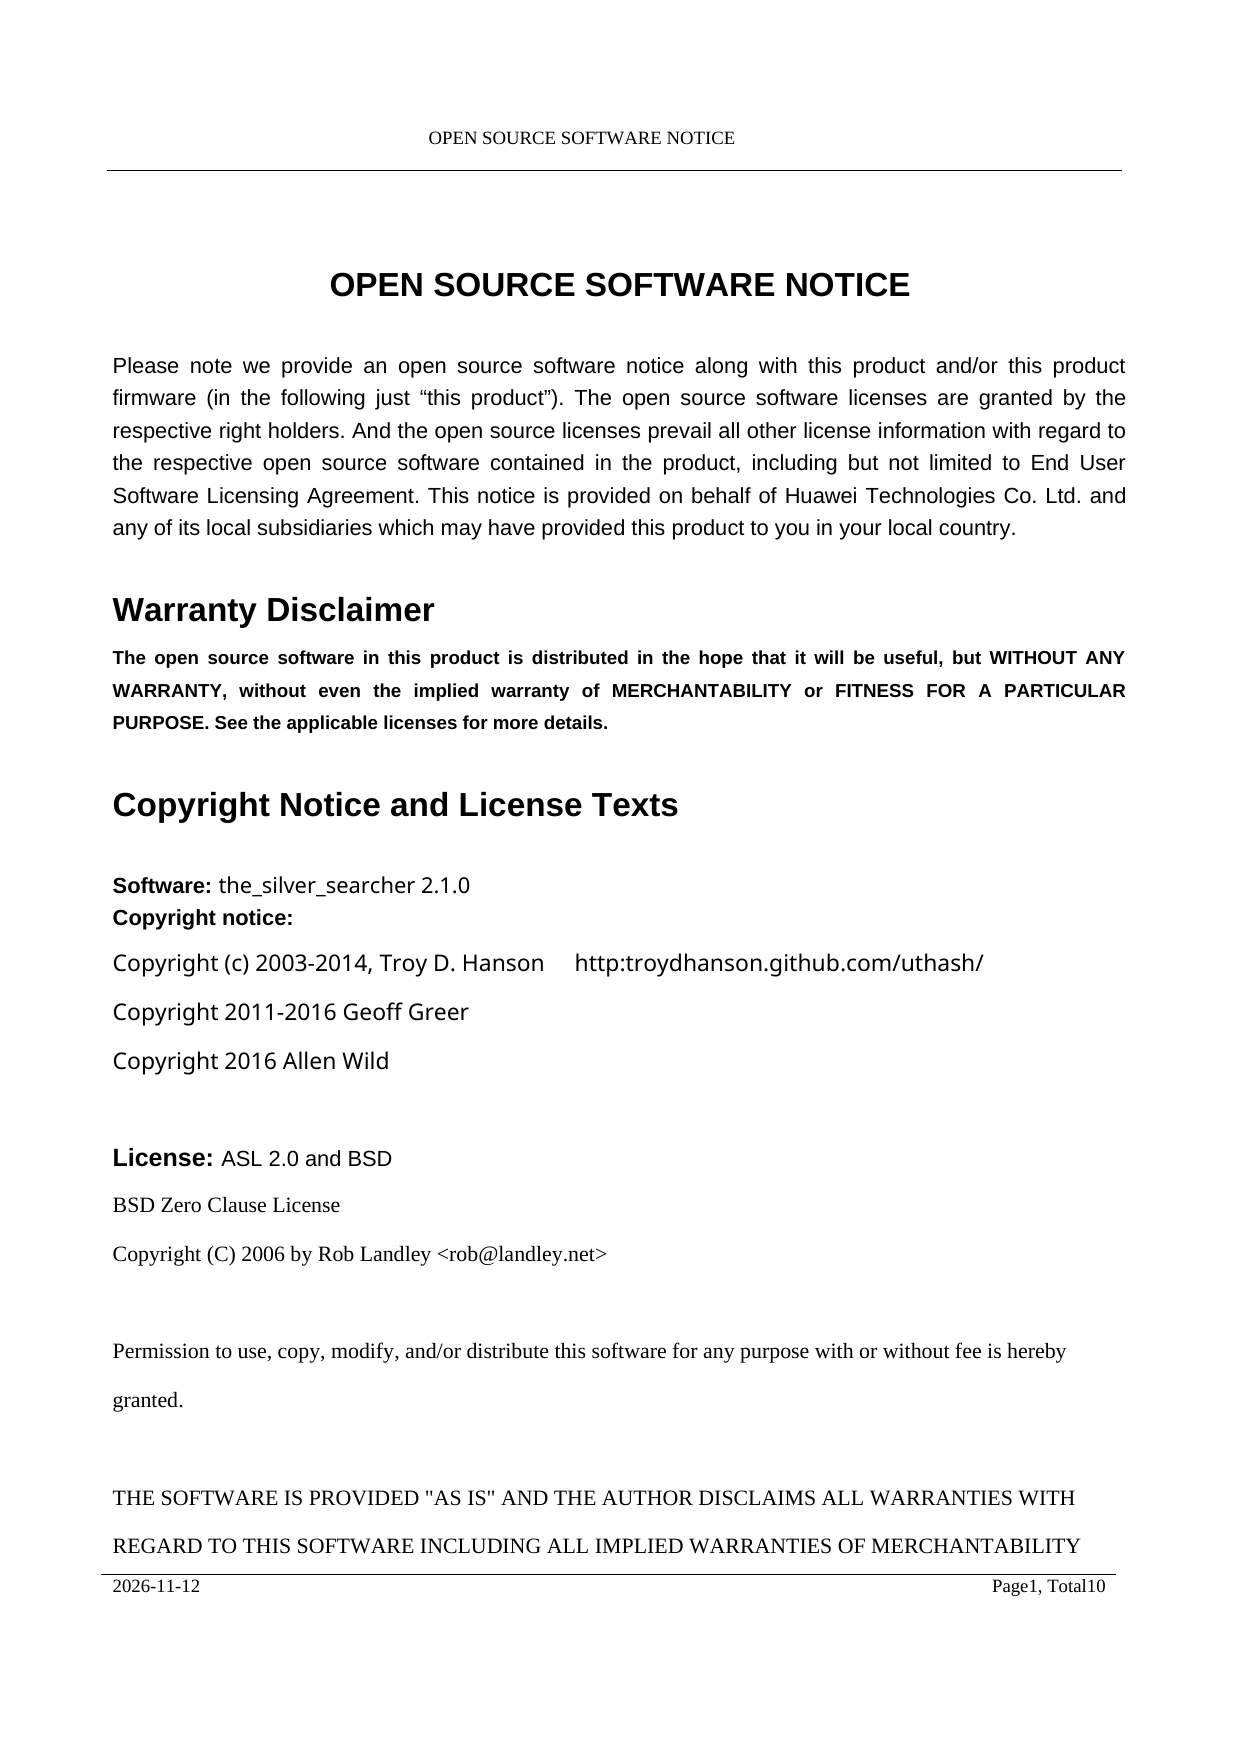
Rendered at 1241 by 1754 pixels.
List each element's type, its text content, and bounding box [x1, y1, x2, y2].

text Copyright Notice and License Texts [112, 771, 1128, 836]
text Copyright (c) 2003-2014, Troy D. Hanson http:troydhanson.github.com/uthash/ Copyright 2011-2016 Geoff Greer Copyright 2016 Allen Wild [112, 947, 1128, 1125]
text License: ASL 2.0 and BSD [112, 1142, 1128, 1174]
text Please note we provide an open source software notice along with this product and/or this product firmware (in the following just “this product”). The open source software licenses are granted by the respective right holders. And the open source licenses prevail all other license information with regard to the respective open source software contained in the product, including but not limited to End User Software Licensing Agreement. This notice is provided on behalf of Huawei Technologies Co. Ltd. and any of its local subsidiaries which may have provided this product to you in your local country. [112, 349, 1128, 544]
text Software: the_silver_searcher 2.1.0 [112, 869, 1128, 901]
text The open source software in this product is distributed in the hope that it will be useful, but WITHOUT ANY WARRANTY, without even the implied warranty of MERCHANTABILITY or FITNESS FOR A PARTICULAR PURPOSE. See the applicable licenses for more details. [112, 641, 1128, 739]
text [112, 1188, 1128, 1562]
text OPEN SOURCE SOFTWARE NOTICE [112, 251, 1128, 316]
text Copyright notice: [112, 901, 1128, 934]
text Warranty Disclaimer [112, 576, 1128, 641]
